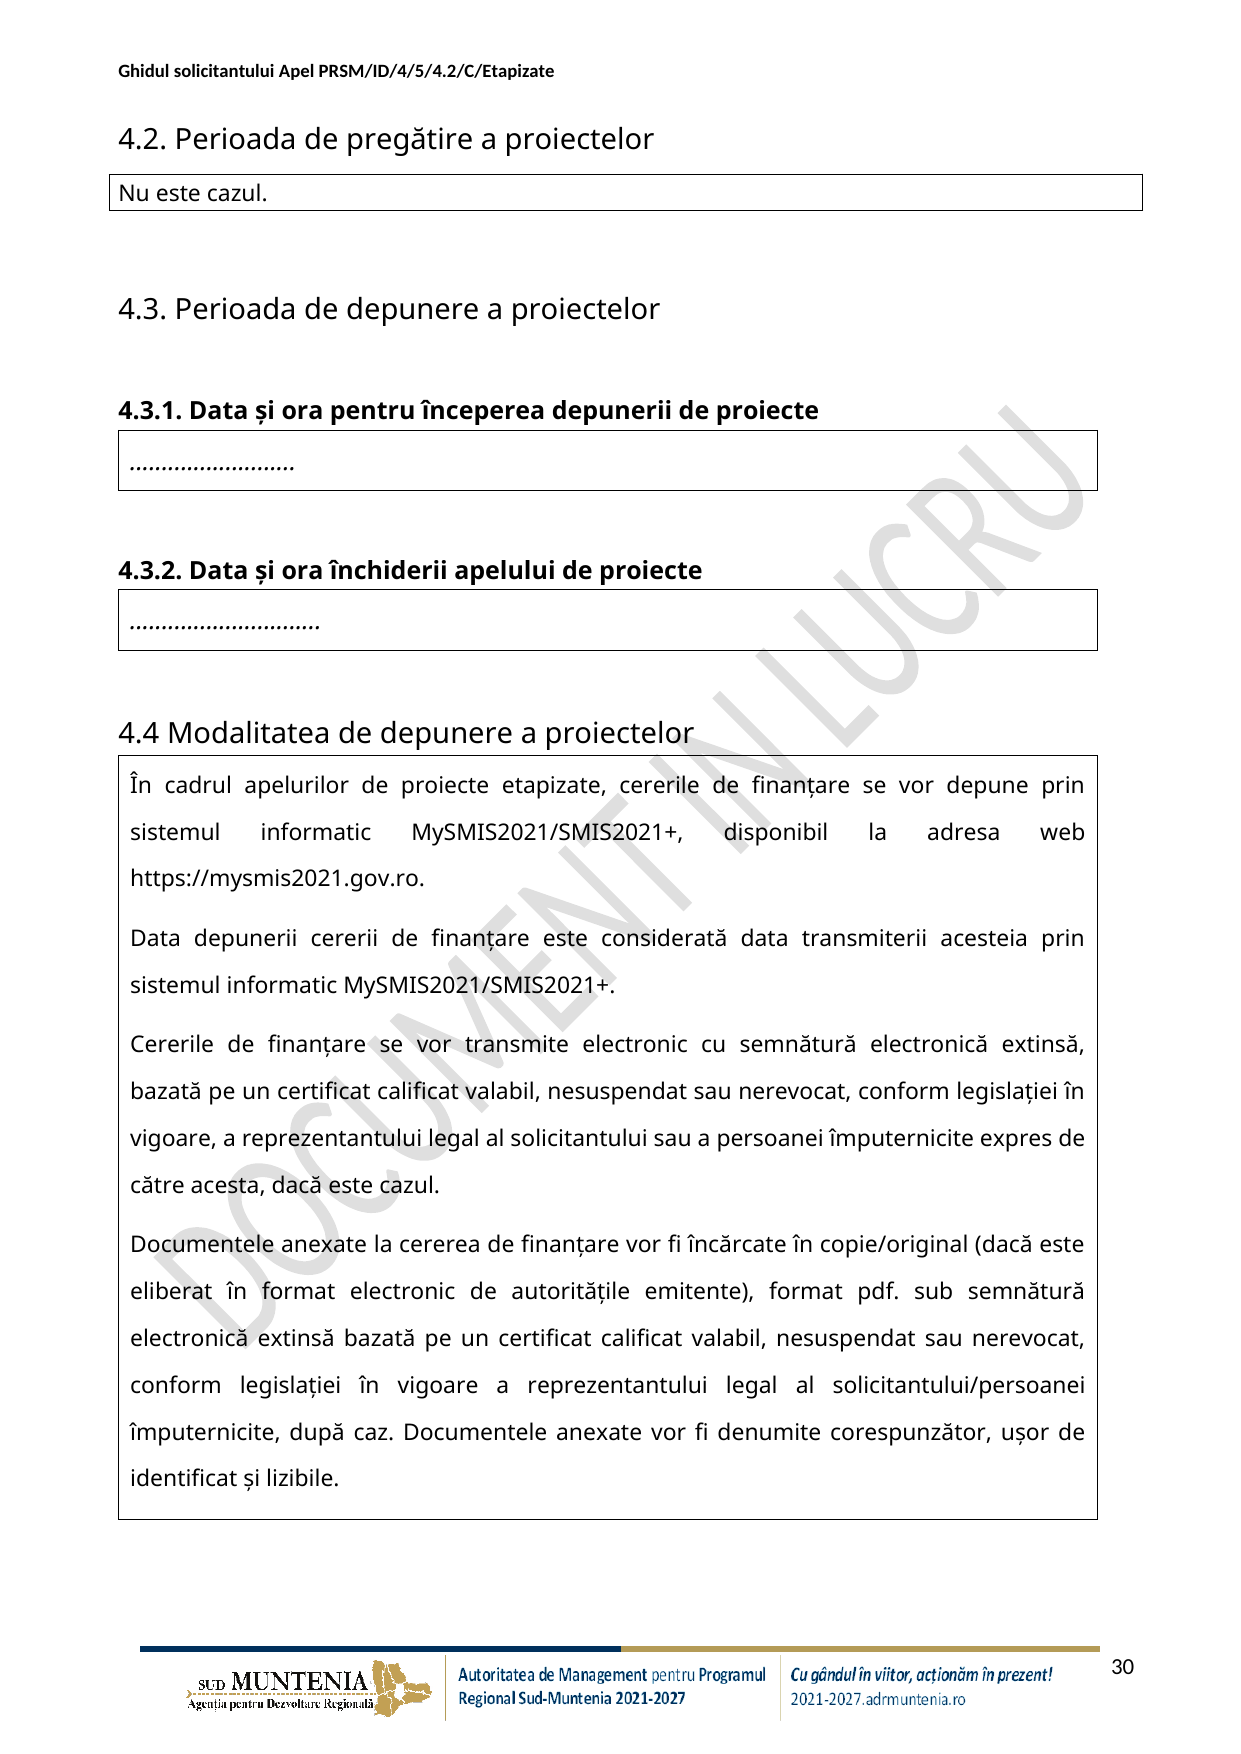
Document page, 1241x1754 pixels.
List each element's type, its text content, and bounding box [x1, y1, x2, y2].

table_header .......................... [119, 431, 1097, 490]
subtitle 4.3.1. Data și ora pentru începerea depunerii de proiecte [118, 393, 1134, 427]
subtitle 4.3. Perioada de depunere a proiectelor [118, 288, 1134, 328]
subtitle 4.3.2. Data și ora închiderii apelului de proiecte [118, 553, 1134, 587]
subtitle 4.2. Perioada de pregătire a proiectelor [118, 118, 1134, 158]
subtitle 4.4 Modalitatea de depunere a proiectelor [118, 712, 1134, 752]
table_header .............................. [119, 590, 1097, 649]
picture [140, 1646, 1100, 1721]
table_header În cadrul apelurilor de proiecte etapizate, cererile de finanțare se vor depune prin sistemul informatic MySMIS2021/SMIS2021+, disponibil la adresa web https://mysmis2021.gov.ro. Data depunerii cererii de finanțare este considerată data transmiterii acesteia prin sistemul informatic MySMIS2021/SMIS2021+. Cererile de finanțare se vor transmite electronic cu semnătură electronică extinsă, bazată pe un certificat calificat valabil, nesuspendat sau nerevocat, conform legislației în vigoare, a reprezentantului legal al solicitantului sau a persoanei împuternicite expres de către acesta, dacă este cazul. Documentele anexate la cererea de finanțare vor fi încărcate în copie/original (dacă este eliberat în format electronic de autoritățile emitente), format pdf. sub semnătură electronică extinsă bazată pe un certificat calificat valabil, nesuspendat sau nerevocat, conform legislației în vigoare a reprezentantului legal al solicitantului/persoanei împuternicite, după caz. Documentele anexate vor fi denumite corespunzător, ușor de identificat și lizibile. [119, 756, 1097, 1519]
text Nu este cazul. [110, 175, 1142, 210]
